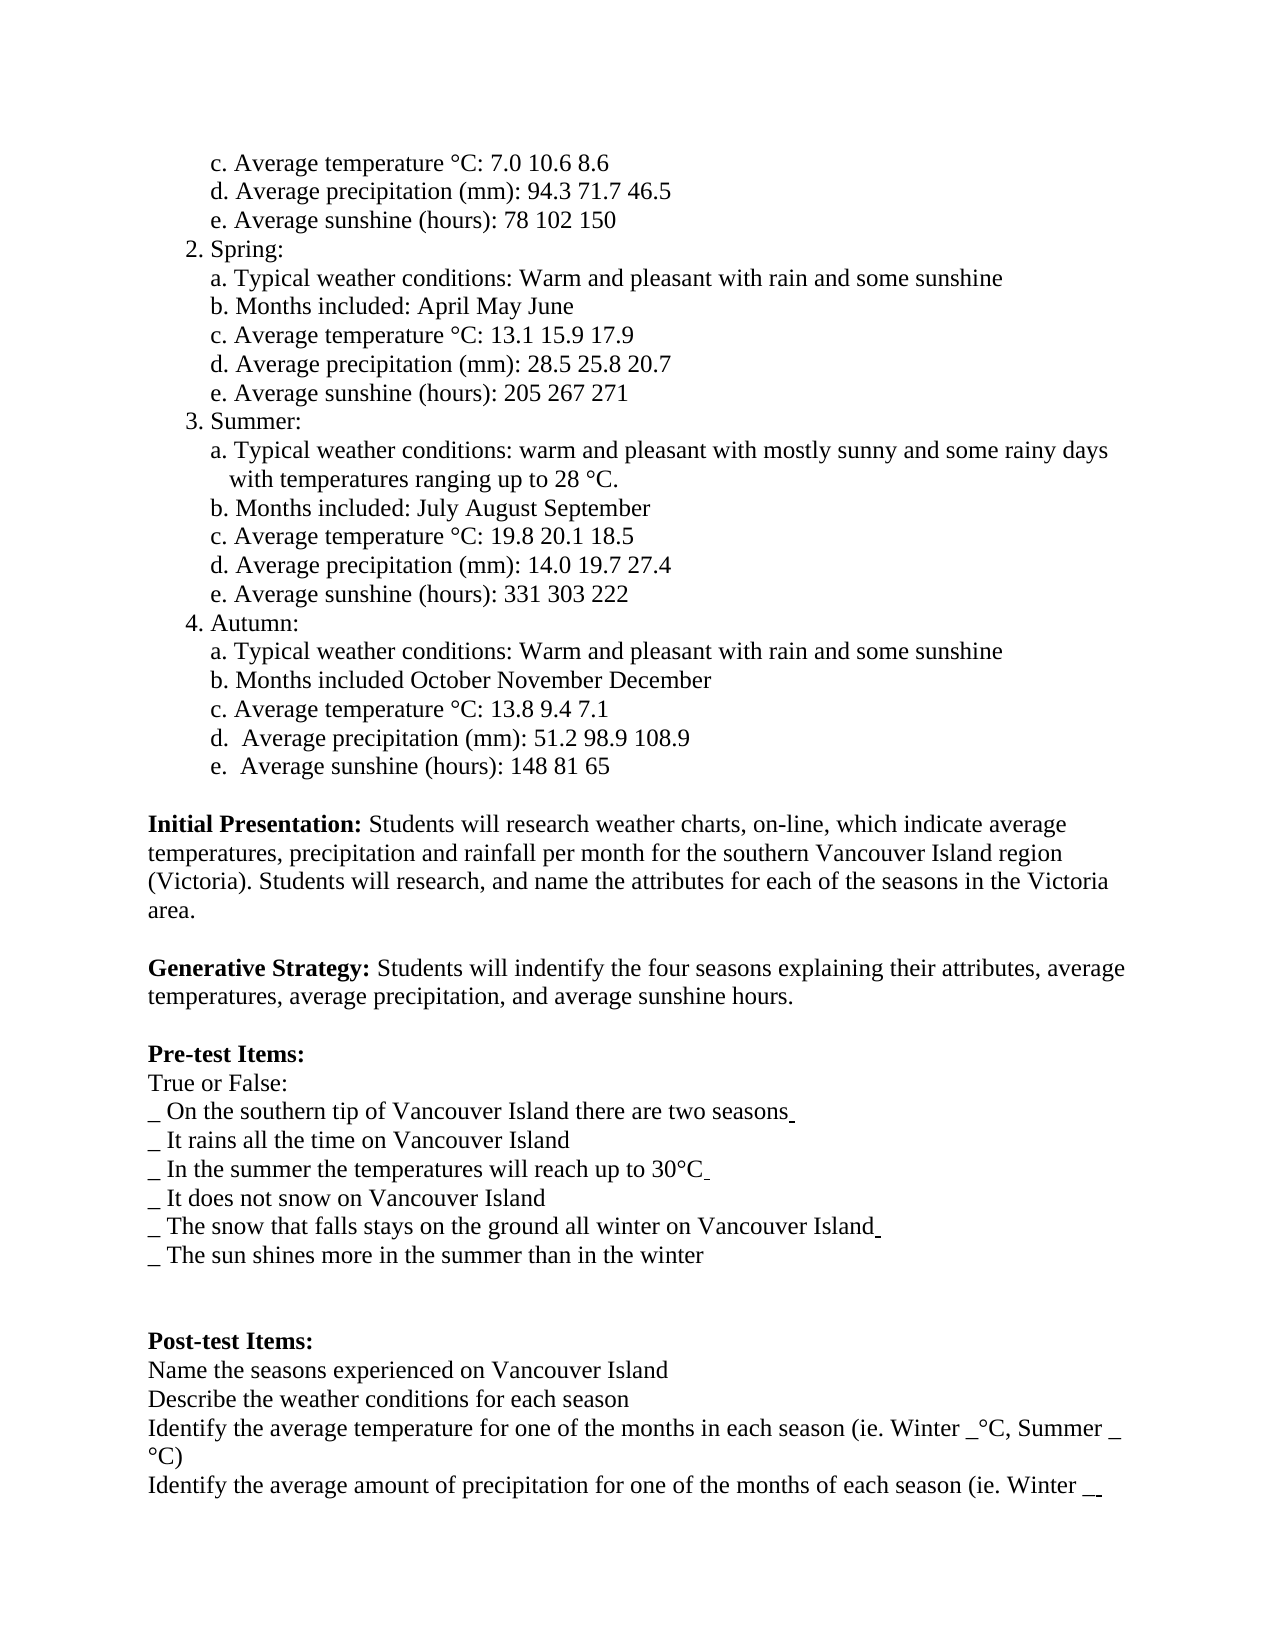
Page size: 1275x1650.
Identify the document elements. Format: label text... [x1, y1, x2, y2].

text with temperatures ranging up to 28 °C. [148, 464, 1127, 493]
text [148, 493, 1127, 1499]
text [148, 148, 1127, 464]
